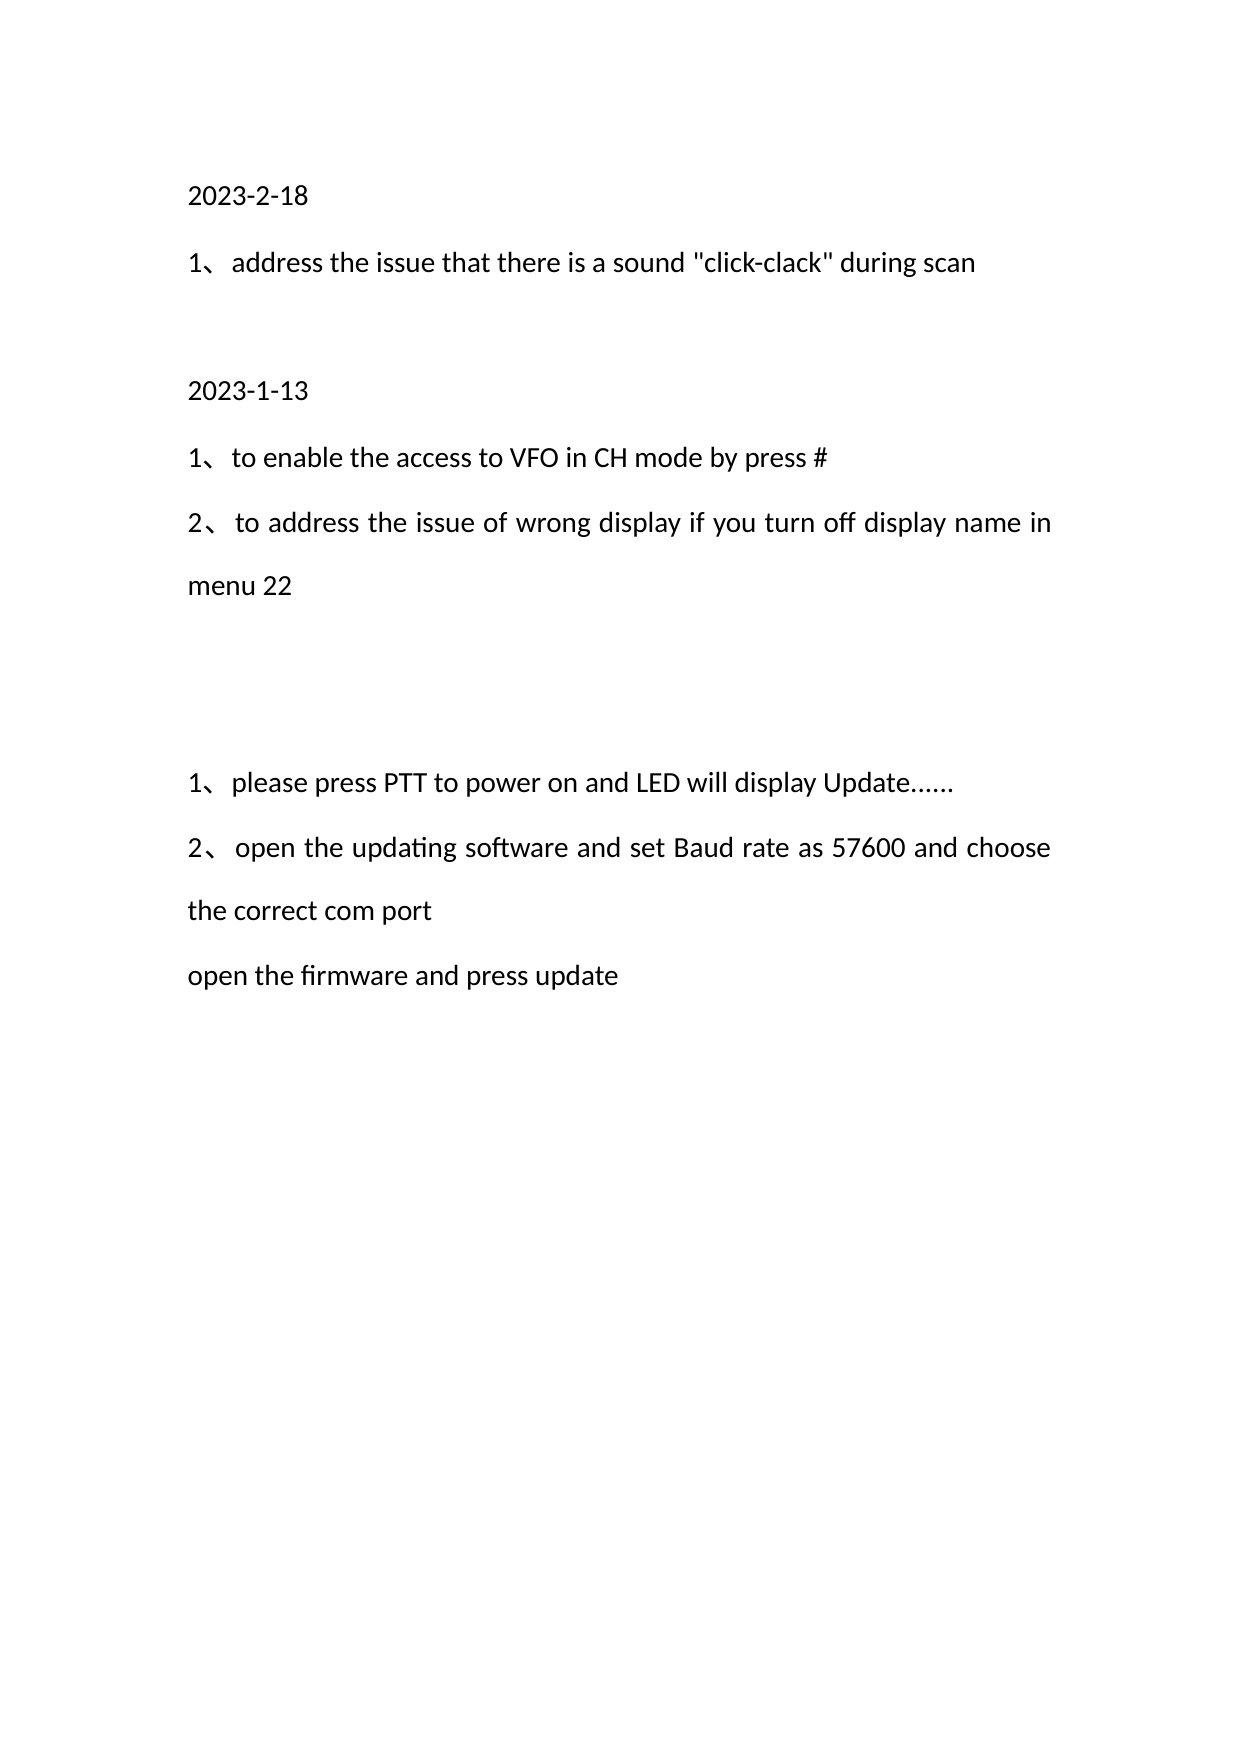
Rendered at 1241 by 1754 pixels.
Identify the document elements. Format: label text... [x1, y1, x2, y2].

text 2、to address the issue of wrong display if you turn off display name in menu 22 [187, 487, 1053, 617]
text 1、to enable the access to VFO in CH mode by press # [187, 422, 1053, 487]
text 1、address the issue that there is a sound "click-clack" during scan [187, 227, 1053, 292]
text 2023-2-18 [187, 162, 1053, 227]
text 2023-1-13 [187, 357, 1053, 422]
text 2、open the updating software and set Baud rate as 57600 and choose the correct com port [187, 812, 1053, 942]
text 1、please press PTT to power on and LED will display Update...... [187, 747, 1053, 812]
text open the firmware and press update [187, 942, 1053, 1007]
